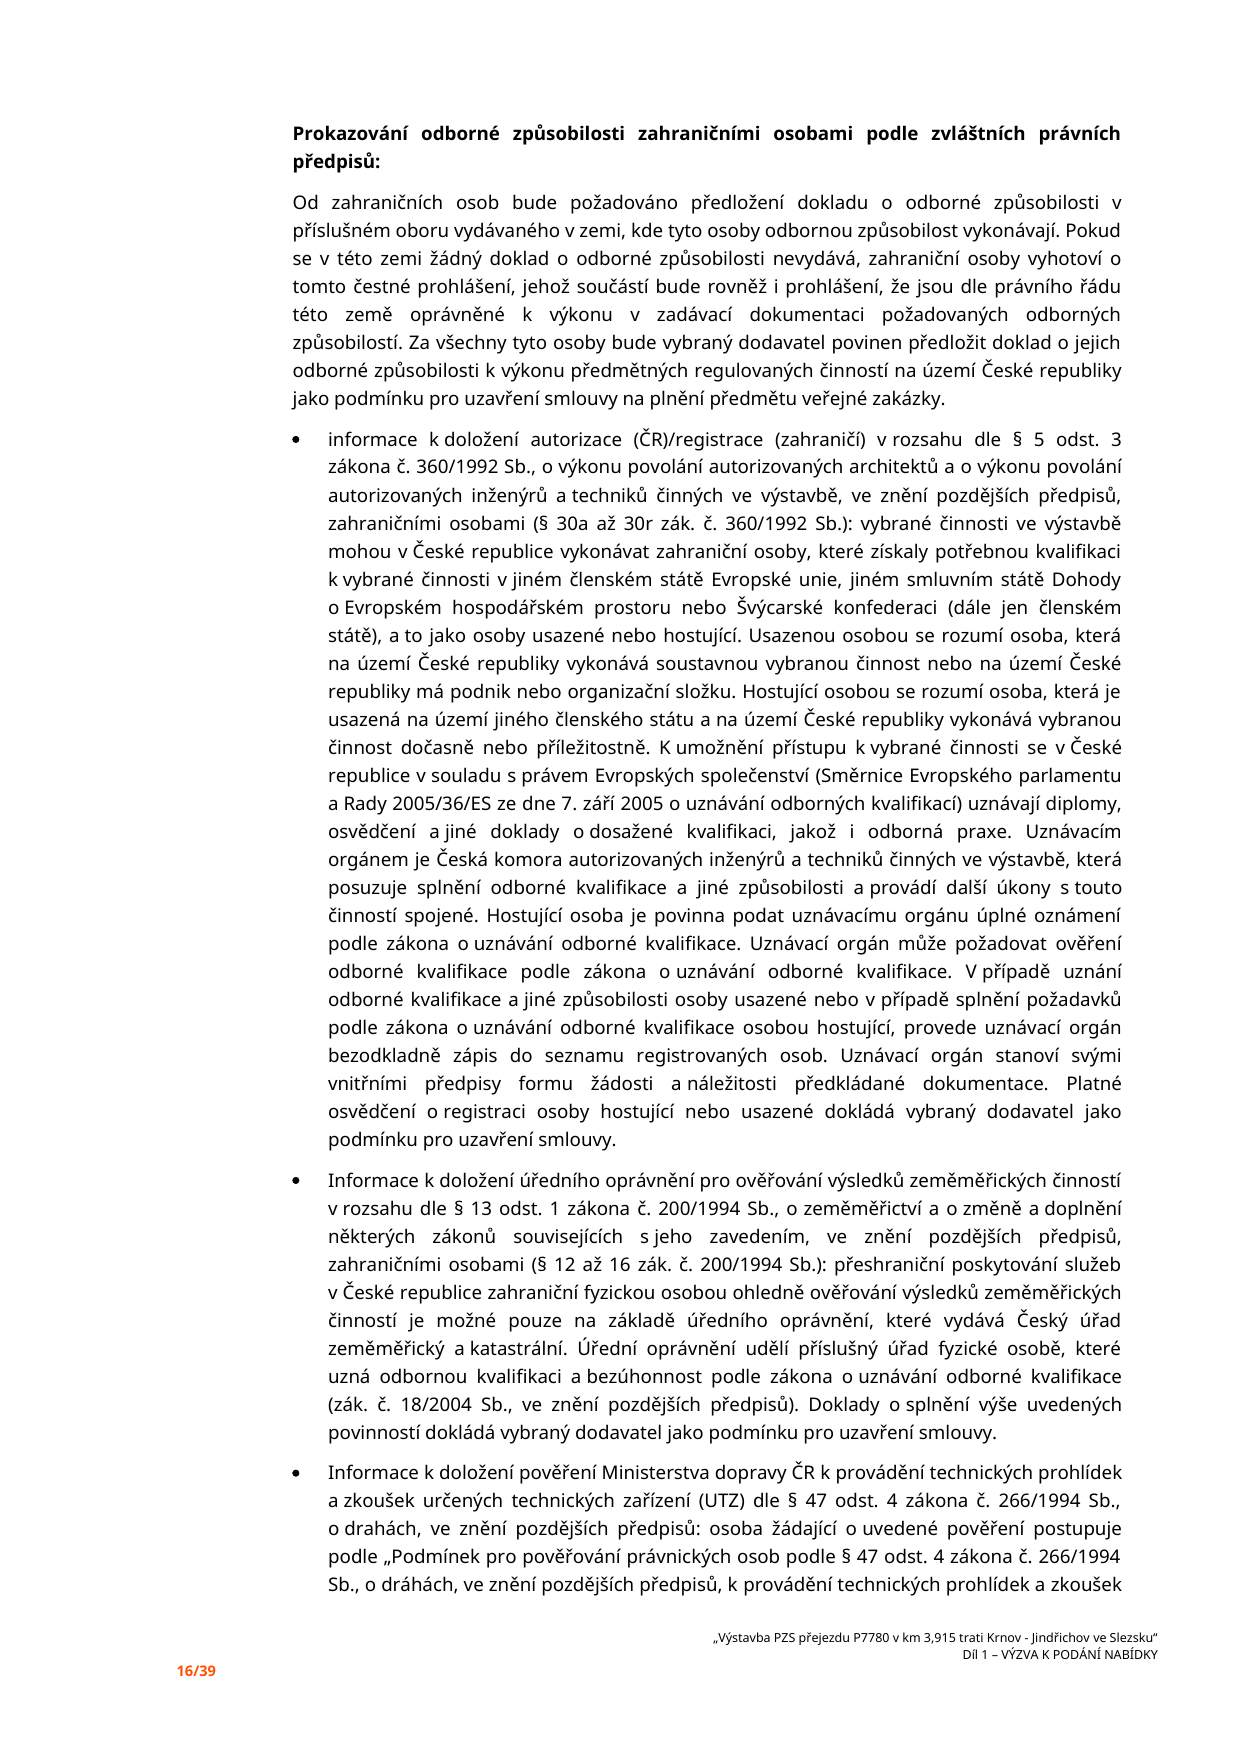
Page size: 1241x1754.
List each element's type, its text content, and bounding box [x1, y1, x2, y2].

text Od zahraničních osob bude požadováno předložení dokladu o odborné způsobilosti v příslušném oboru vydávaného v zemi, kde tyto osoby odbornou způsobilost vykonávají. Pokud se v této zemi žádný doklad o odborné způsobilosti nevydává, zahraniční osoby vyhotoví o tomto čestné prohlášení, jehož součástí bude rovněž i prohlášení, že jsou dle právního řádu této země oprávněné k výkonu v zadávací dokumentaci požadovaných odborných způsobilostí. Za všechny tyto osoby bude vybraný dodavatel povinen předložit doklad o jejich odborné způsobilosti k výkonu předmětných regulovaných činností na území České republiky jako podmínku pro uzavření smlouvy na plnění předmětu veřejné zakázky. [292, 189, 1122, 411]
text informace k doložení autorizace (ČR)/registrace (zahraničí) v rozsahu dle § 5 odst. 3 zákona č. 360/1992 Sb., o výkonu povolání autorizovaných architektů a o výkonu povolání autorizovaných inženýrů a techniků činných ve výstavbě, ve znění pozdějších předpisů, zahraničními osobami (§ 30a až 30r zák. č. 360/1992 Sb.): vybrané činnosti ve výstavbě mohou v České republice vykonávat zahraniční osoby, které získaly potřebnou kvalifikaci k vybrané činnosti v jiném členském státě Evropské unie, jiném smluvním státě Dohody o Evropském hospodářském prostoru nebo Švýcarské konfederaci (dále jen členském státě), a to jako osoby usazené nebo hostující. Usazenou osobou se rozumí osoba, která na území České republiky vykonává soustavnou vybranou činnost nebo na území České republiky má podnik nebo organizační složku. Hostující osobou se rozumí osoba, která je usazená na území jiného členského státu a na území České republiky vykonává vybranou činnost dočasně nebo příležitostně. K umožnění přístupu k vybrané činnosti se v České republice v souladu s právem Evropských společenství (Směrnice Evropského parlamentu a Rady 2005/36/ES ze dne 7. září 2005 o uznávání odborných kvalifikací) uznávají diplomy, osvědčení a jiné doklady o dosažené kvalifikaci, jakož i odborná praxe. Uznávacím orgánem je Česká komora autorizovaných inženýrů a techniků činných ve výstavbě, která posuzuje splnění odborné kvalifikace a jiné způsobilosti a provádí další úkony s touto činností spojené. Hostující osoba je povinna podat uznávacímu orgánu úplné oznámení podle zákona o uznávání odborné kvalifikace. Uznávací orgán může požadovat ověření odborné kvalifikace podle zákona o uznávání odborné kvalifikace. V případě uznání odborné kvalifikace a jiné způsobilosti osoby usazené nebo v případě splnění požadavků podle zákona o uznávání odborné kvalifikace osobou hostující, provede uznávací orgán bezodkladně zápis do seznamu registrovaných osob. Uznávací orgán stanoví svými vnitřními předpisy formu žádosti a náležitosti předkládané dokumentace. Platné osvědčení o registraci osoby hostující nebo usazené dokládá vybraný dodavatel jako podmínku pro uzavření smlouvy. [292, 426, 1122, 1152]
text Prokazování odborné způsobilosti zahraničními osobami podle zvláštních právních předpisů: [292, 121, 1122, 174]
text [292, 1459, 1122, 1597]
text Informace k doložení úředního oprávnění pro ověřování výsledků zeměměřických činností v rozsahu dle § 13 odst. 1 zákona č. 200/1994 Sb., o zeměměřictví a o změně a doplnění některých zákonů souvisejících s jeho zavedením, ve znění pozdějších předpisů, zahraničními osobami (§ 12 až 16 zák. č. 200/1994 Sb.): přeshraniční poskytování služeb v České republice zahraniční fyzickou osobou ohledně ověřování výsledků zeměměřických činností je možné pouze na základě úředního oprávnění, které vydává Český úřad zeměměřický a katastrální. Úřední oprávnění udělí příslušný úřad fyzické osobě, které uzná odbornou kvalifikaci a bezúhonnost podle zákona o uznávání odborné kvalifikace (zák. č. 18/2004 Sb., ve znění pozdějších předpisů). Doklady o splnění výše uvedených povinností dokládá vybraný dodavatel jako podmínku pro uzavření smlouvy. [292, 1167, 1122, 1444]
